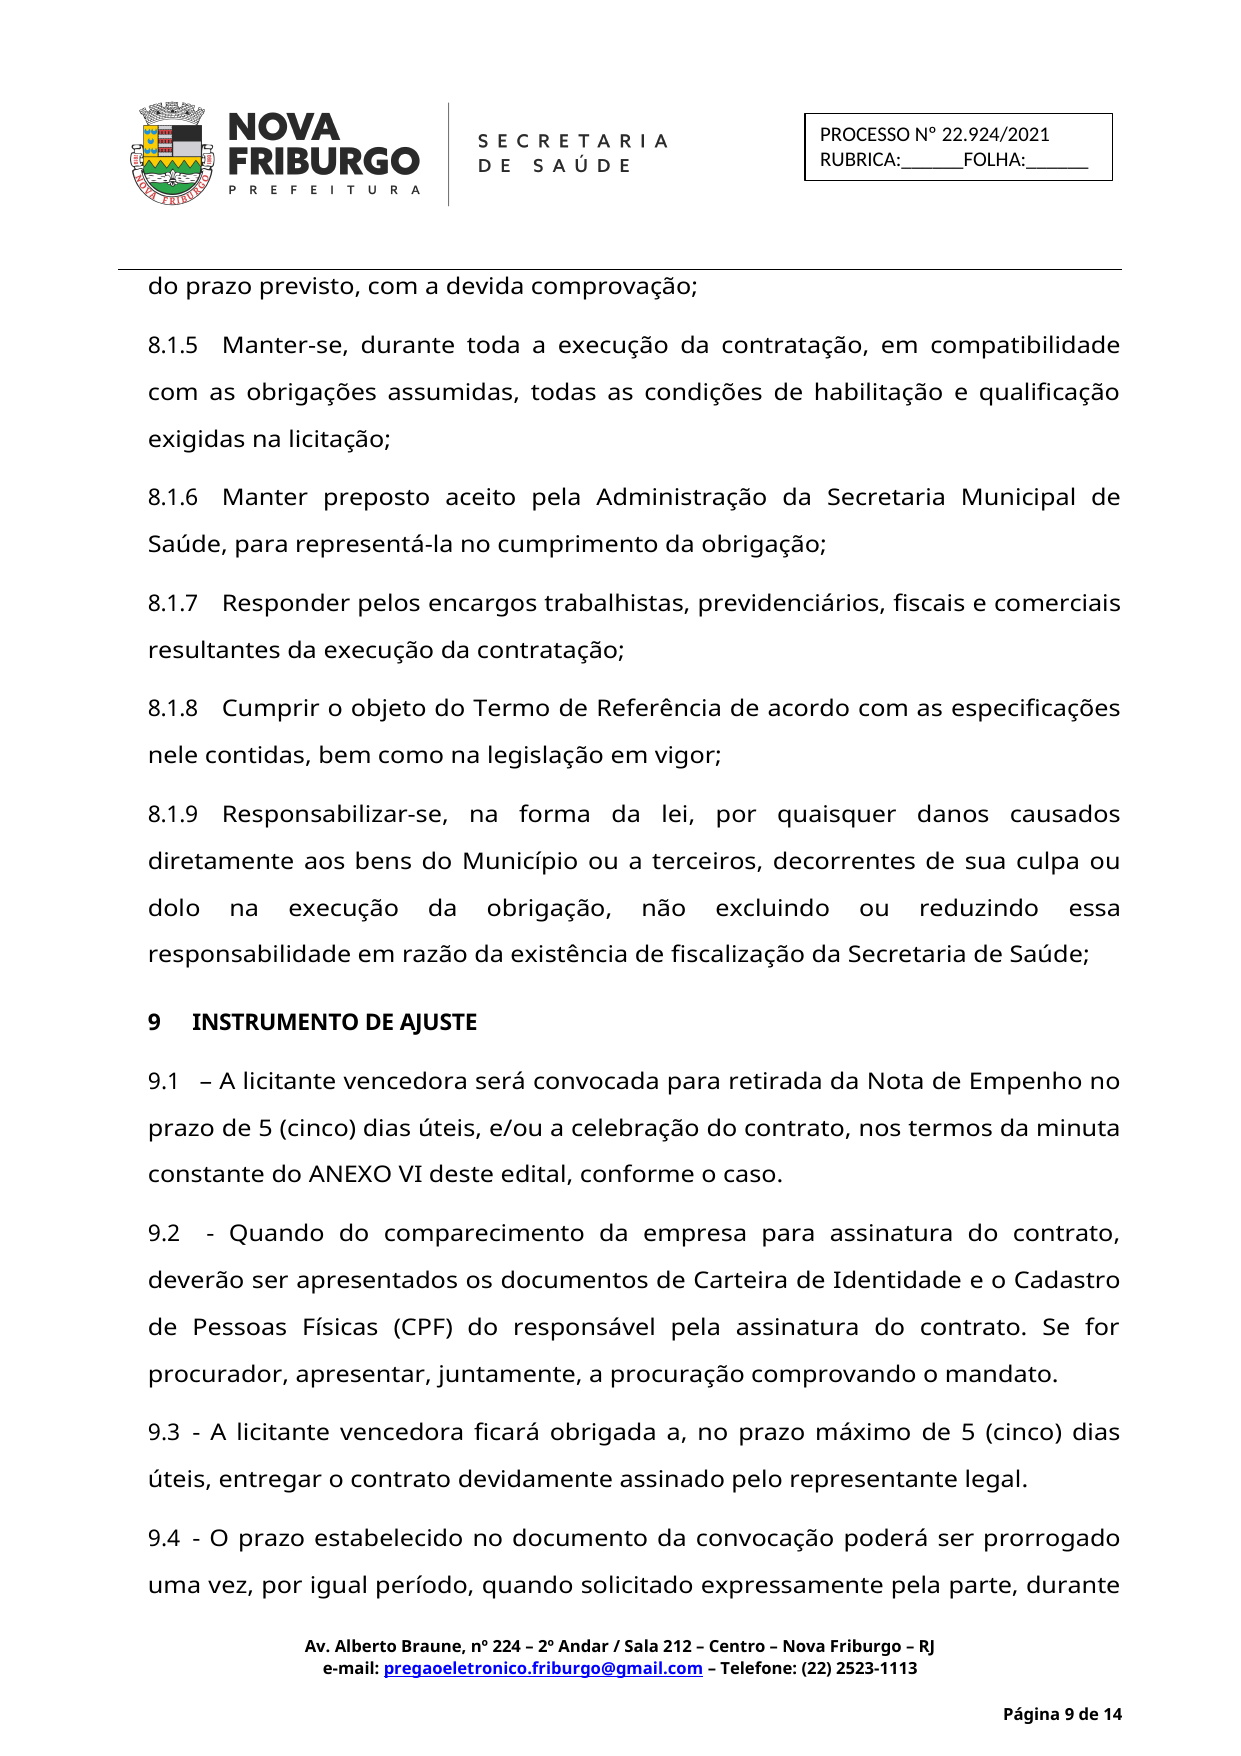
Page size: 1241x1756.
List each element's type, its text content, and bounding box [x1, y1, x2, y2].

list – A licitante vencedora será convocada para retirada da Nota de Empenho no prazo de 5 (cinco) dias úteis, e/ou a celebração do contrato, nos termos da minuta constante do ANEXO VI deste edital, conforme o caso. [148, 1065, 1122, 1190]
list INSTRUMENTO DE AJUSTE [148, 1006, 1122, 1037]
list - A licitante vencedora ficará obrigada a, no prazo máximo de 5 (cinco) dias úteis, entregar o contrato devidamente assinado pelo representante legal. [148, 1416, 1122, 1494]
picture [118, 92, 683, 218]
list Manter preposto aceito pela Administração da Secretaria Municipal de Saúde, para representá-la no cumprimento da obrigação; [148, 481, 1122, 559]
list Manter-se, durante toda a execução da contratação, em compatibilidade com as obrigações assumidas, todas as condições de habilitação e qualificação exigidas na licitação; [148, 329, 1122, 454]
list Responder pelos encargos trabalhistas, previdenciários, fiscais e comerciais resultantes da execução da contratação; [148, 587, 1122, 665]
list Cumprir o objeto do Termo de Referência de acordo com as especificações nele contidas, bem como na legislação em vigor; [148, 692, 1122, 770]
list Responsabilizar-se, na forma da lei, por quaisquer danos causados diretamente aos bens do Município ou a terceiros, decorrentes de sua culpa ou dolo na execução da obrigação, não excluindo ou reduzindo essa responsabilidade em razão da existência de fiscalização da Secretaria de Saúde; [148, 798, 1122, 970]
list - Quando do comparecimento da empresa para assinatura do contrato, deverão ser apresentados os documentos de Carteira de Identidade e o Cadastro de Pessoas Físicas (CPF) do responsável pela assinatura do contrato. Se for procurador, apresentar, juntamente, a procuração comprovando o mandato. [148, 1217, 1122, 1389]
